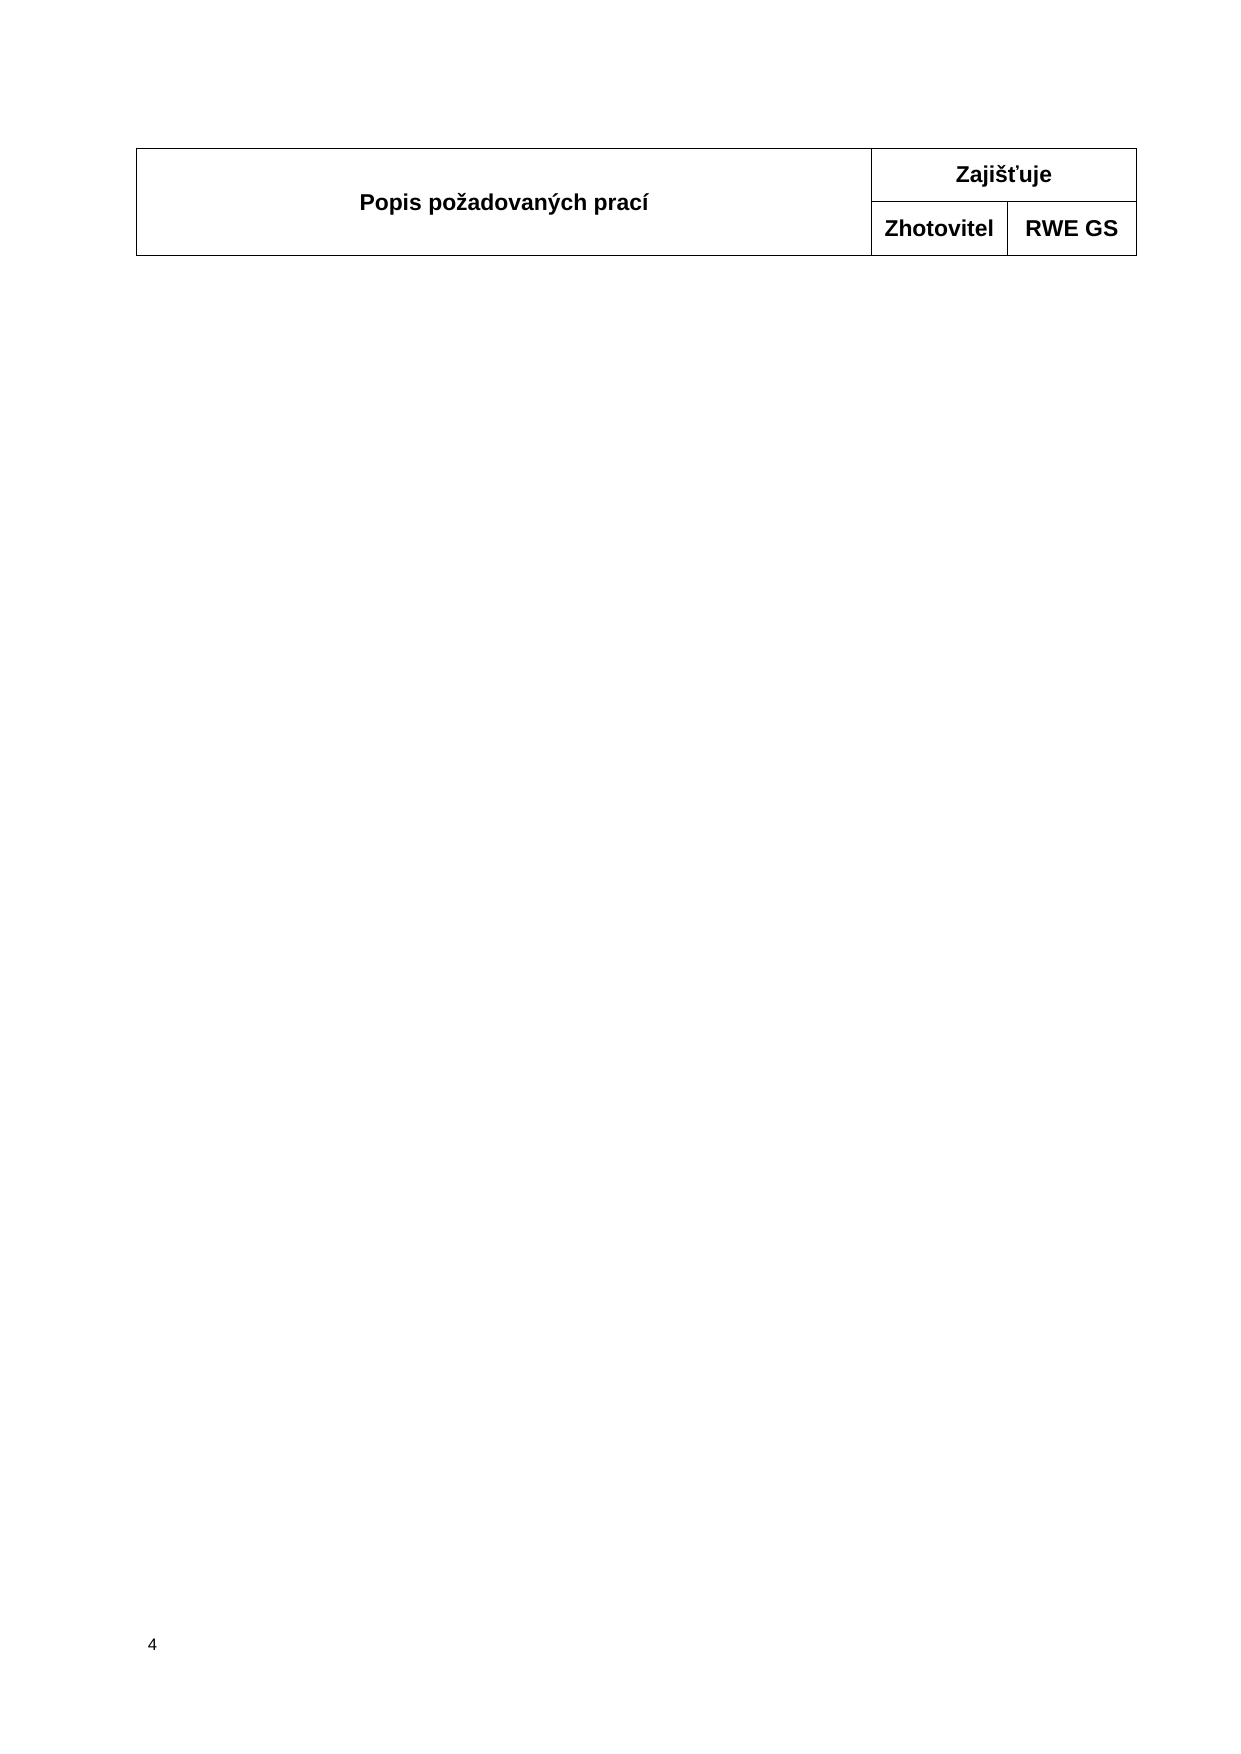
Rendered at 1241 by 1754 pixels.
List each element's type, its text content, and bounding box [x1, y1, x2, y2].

table_header Popis požadovaných prací [137, 149, 871, 255]
table_cell Zhotovitel [872, 202, 1007, 255]
table_header Zajišťuje [872, 149, 1136, 201]
table_cell RWE GS [1008, 202, 1136, 255]
